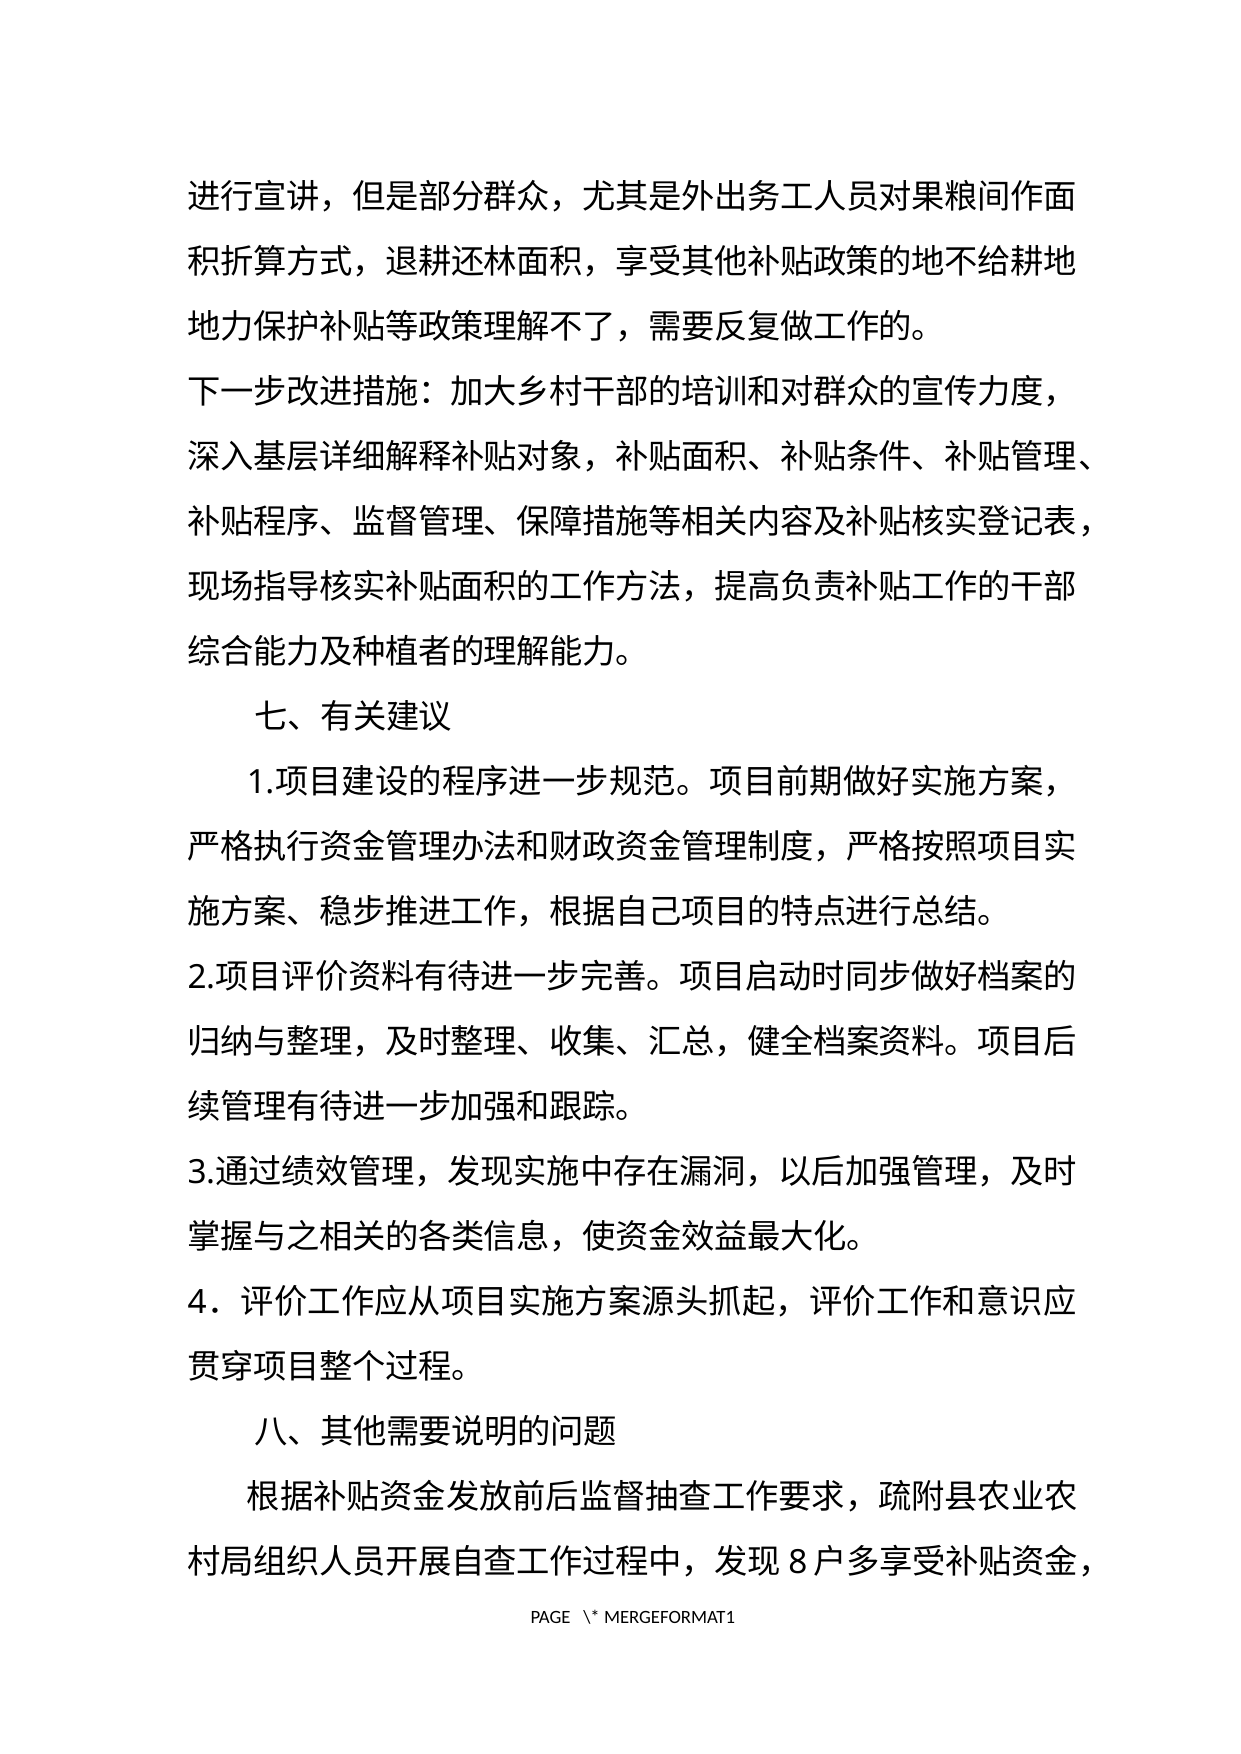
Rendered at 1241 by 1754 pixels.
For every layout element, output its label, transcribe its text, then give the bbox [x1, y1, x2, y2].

text 七、有关建议 [187, 682, 1078, 747]
text 1.项目建设的程序进一步规范。项目前期做好实施方案，严格执行资金管理办法和财政资金管理制度，严格按照项目实施方案、稳步推进工作，根据自己项目的特点进行总结。 2.项目评价资料有待进一步完善。项目启动时同步做好档案的归纳与整理，及时整理、收集、汇总，健全档案资料。项目后续管理有待进一步加强和跟踪。 3.通过绩效管理，发现实施中存在漏洞，以后加强管理，及时掌握与之相关的各类信息，使资金效益最大化。 4．评价工作应从项目实施方案源头抓起，评价工作和意识应贯穿项目整个过程。 [187, 747, 1078, 1397]
text 八、其他需要说明的问题 [187, 1397, 1078, 1462]
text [187, 162, 1078, 682]
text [187, 1462, 1078, 1592]
